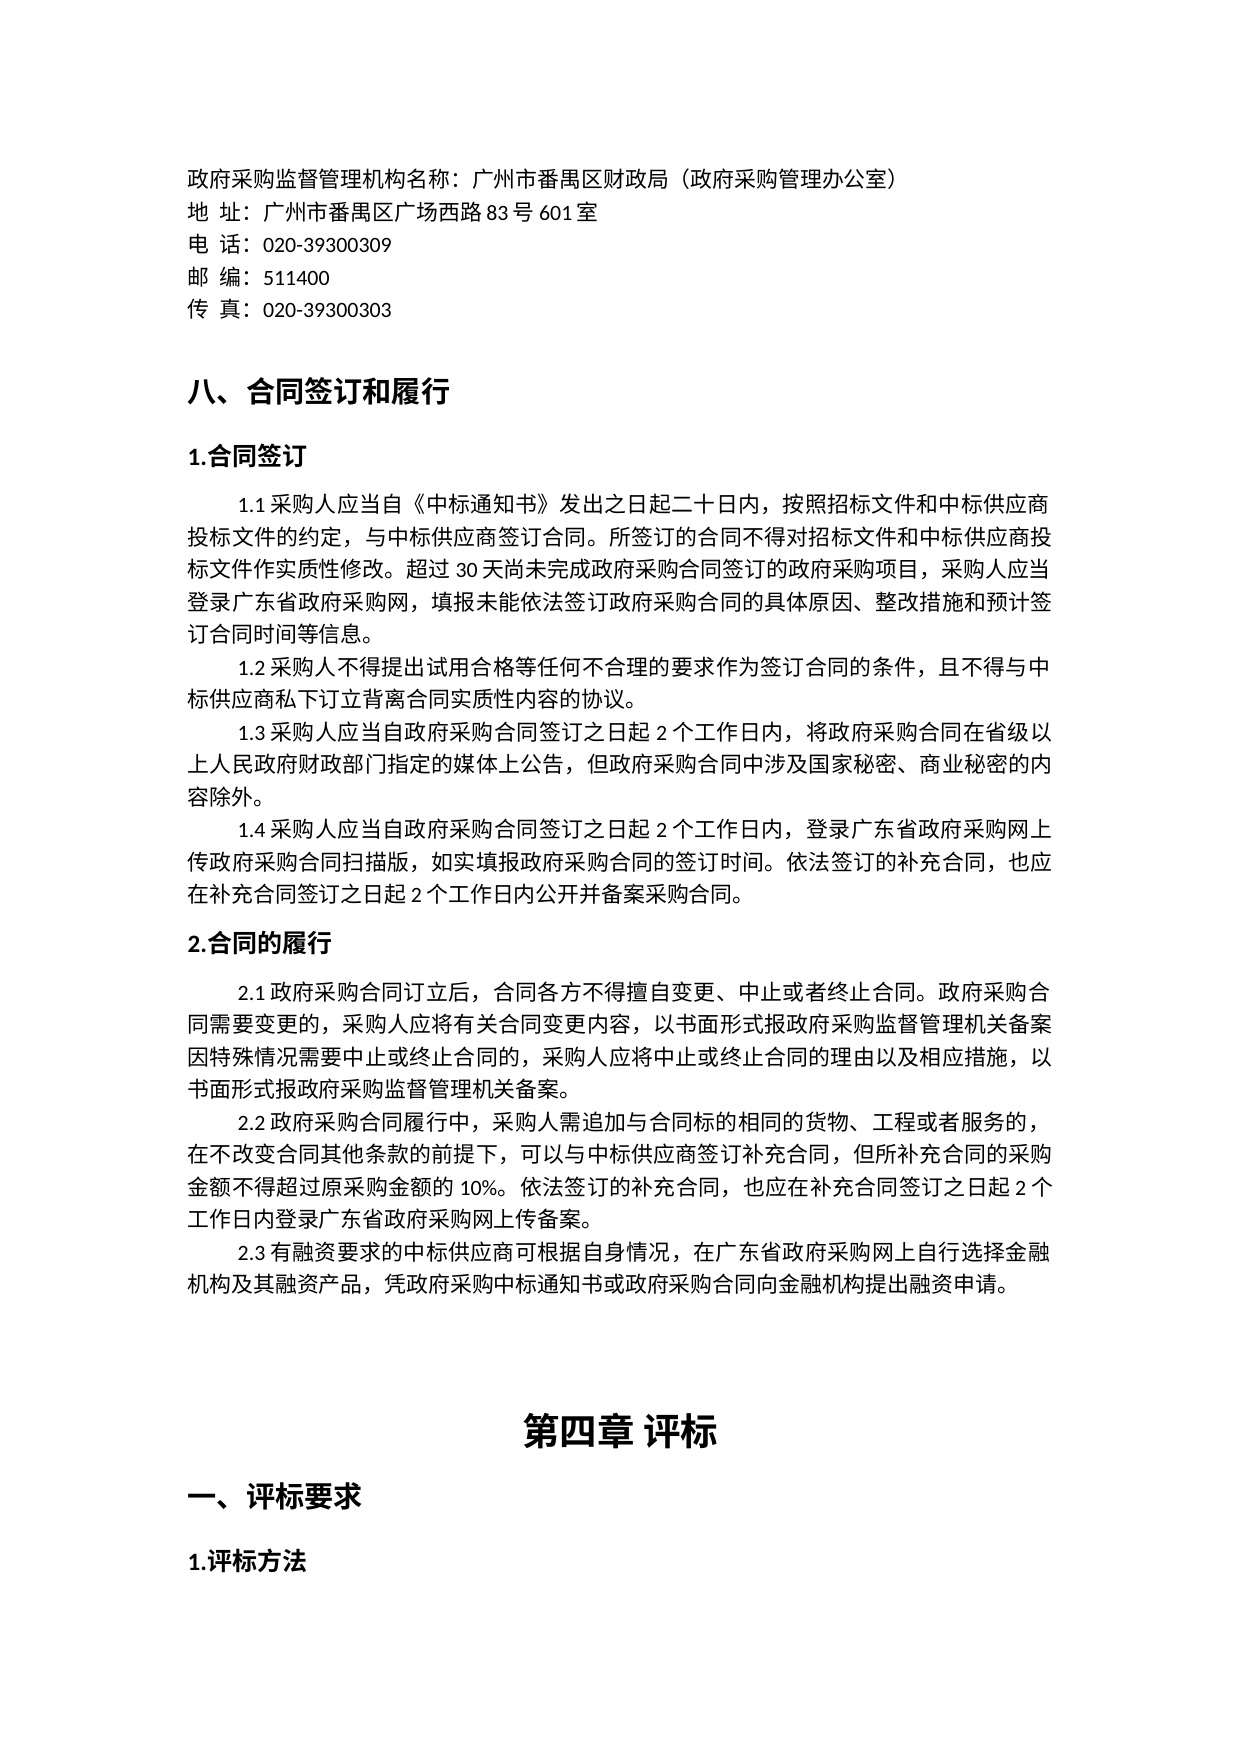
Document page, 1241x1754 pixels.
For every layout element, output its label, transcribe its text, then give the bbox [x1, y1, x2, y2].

text 一、评标要求 [187, 1462, 1053, 1527]
text 传 真：020-39300303 [187, 292, 1053, 324]
text 2.2政府采购合同履行中，采购人需追加与合同标的相同的货物、工程或者服务的，在不改变合同其他条款的前提下，可以与中标供应商签订补充合同，但所补充合同的采购金额不得超过原采购金额的10%。依法签订的补充合同，也应在补充合同签订之日起2个工作日内登录广东省政府采购网上传备案。 [187, 1104, 1053, 1234]
text 1.评标方法 [187, 1527, 1053, 1592]
text 1.2采购人不得提出试用合格等任何不合理的要求作为签订合同的条件，且不得与中标供应商私下订立背离合同实质性内容的协议。 [187, 649, 1053, 714]
text 1.1采购人应当自《中标通知书》发出之日起二十日内，按照招标文件和中标供应商投标文件的约定，与中标供应商签订合同。所签订的合同不得对招标文件和中标供应商投标文件作实质性修改。超过30天尚未完成政府采购合同签订的政府采购项目，采购人应当登录广东省政府采购网，填报未能依法签订政府采购合同的具体原因、整改措施和预计签订合同时间等信息。 [187, 487, 1053, 649]
text 1.4采购人应当自政府采购合同签订之日起2个工作日内，登录广东省政府采购网上传政府采购合同扫描版，如实填报政府采购合同的签订时间。依法签订的补充合同，也应在补充合同签订之日起2个工作日内公开并备案采购合同。 [187, 812, 1053, 909]
text 2.合同的履行 [187, 909, 1053, 974]
text 地 址：广州市番禺区广场西路83号601室 [187, 194, 1053, 227]
text 第四章 评标 [187, 1397, 1053, 1462]
text 邮 编：511400 [187, 259, 1053, 292]
text 2.3有融资要求的中标供应商可根据自身情况，在广东省政府采购网上自行选择金融机构及其融资产品，凭政府采购中标通知书或政府采购合同向金融机构提出融资申请。 [187, 1234, 1053, 1299]
text 2.1政府采购合同订立后，合同各方不得擅自变更、中止或者终止合同。政府采购合同需要变更的，采购人应将有关合同变更内容，以书面形式报政府采购监督管理机关备案；因特殊情况需要中止或终止合同的，采购人应将中止或终止合同的理由以及相应措施，以书面形式报政府采购监督管理机关备案。 [187, 974, 1053, 1104]
text 电 话：020-39300309 [187, 227, 1053, 259]
text 1.3采购人应当自政府采购合同签订之日起2个工作日内，将政府采购合同在省级以上人民政府财政部门指定的媒体上公告，但政府采购合同中涉及国家秘密、商业秘密的内容除外。 [187, 714, 1053, 812]
text 政府采购监督管理机构名称：广州市番禺区财政局（政府采购管理办公室） [187, 162, 1053, 194]
text 1.合同签订 [187, 422, 1053, 487]
text 八、合同签订和履行 [187, 357, 1053, 422]
